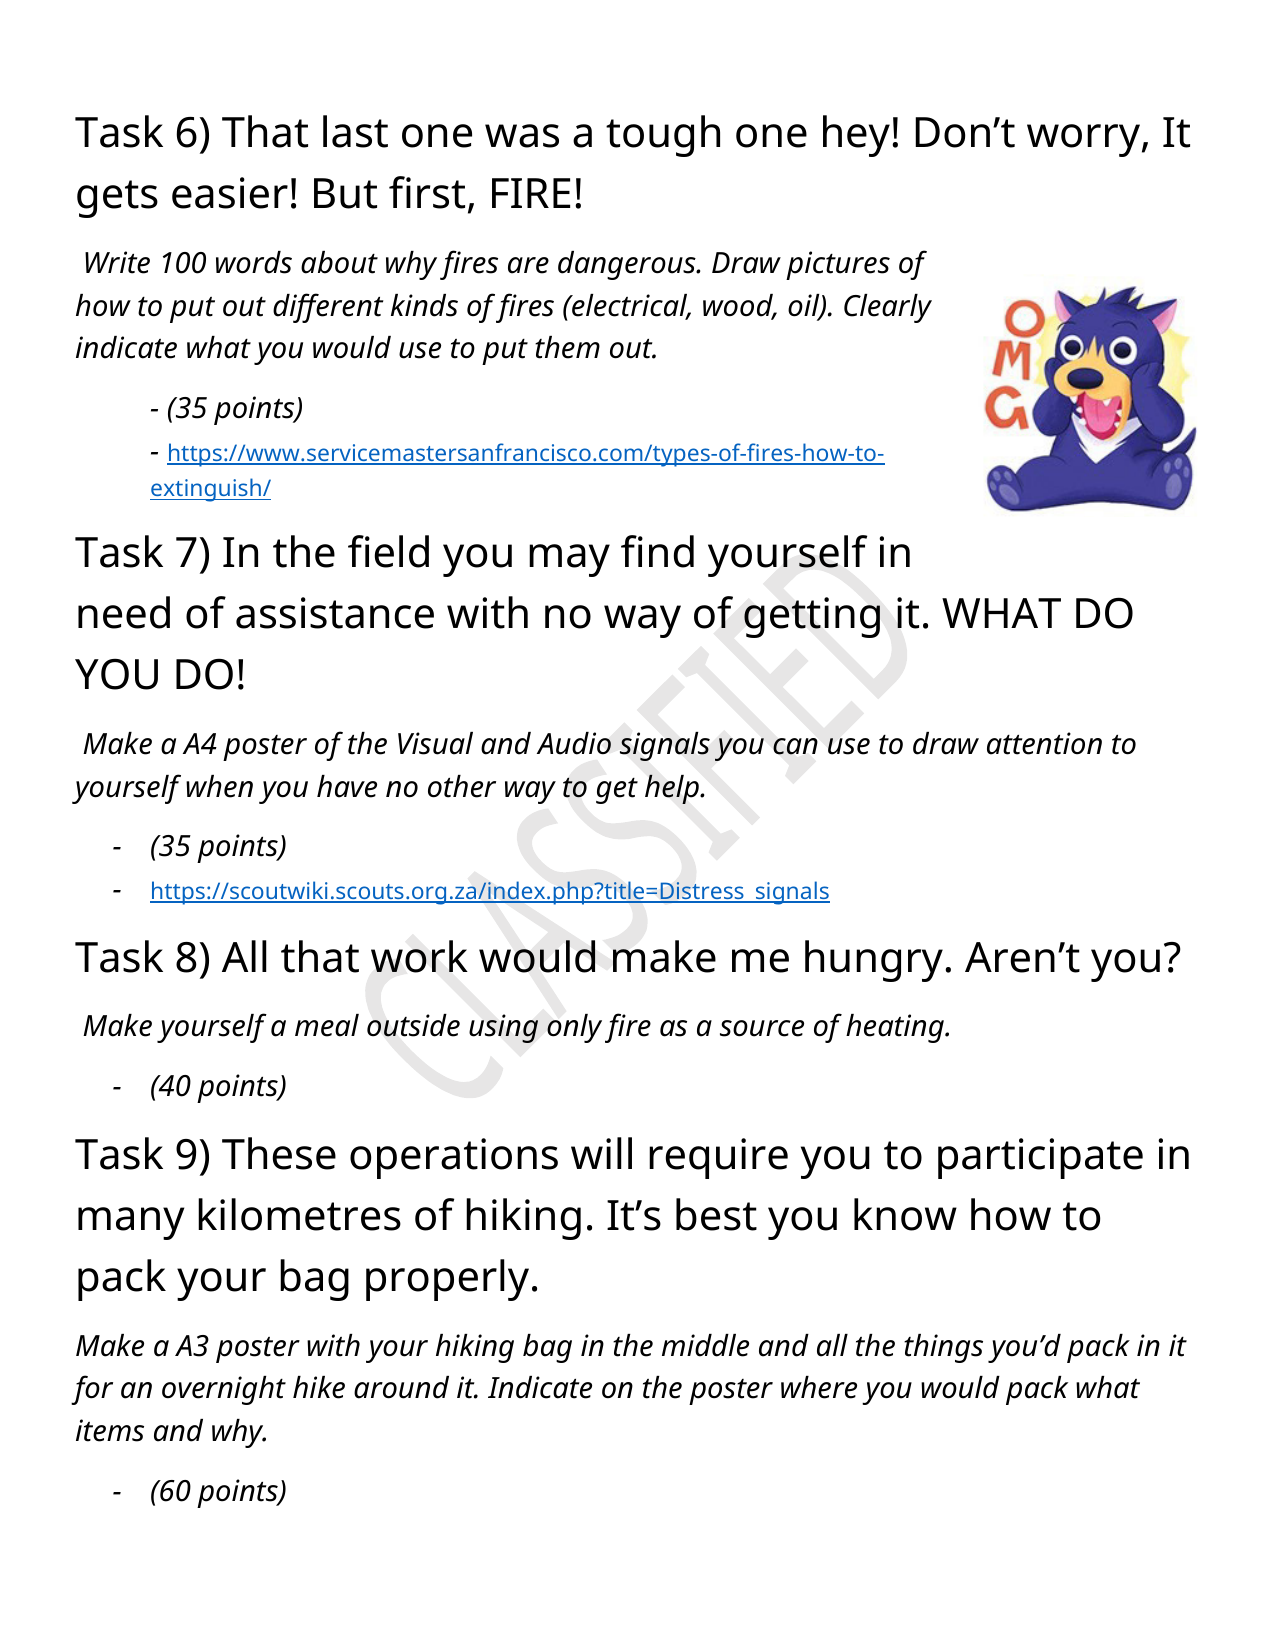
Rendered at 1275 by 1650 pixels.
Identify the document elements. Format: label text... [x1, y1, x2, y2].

text Task 9) These operations will require you to participate in many kilometres of hiking. It’s best you know how to pack your bag properly. [75, 1124, 1200, 1304]
list (60 points) [112, 1470, 1200, 1510]
text Make yourself a meal outside using only fire as a source of heating. [75, 1006, 1200, 1045]
text Make a A4 poster of the Visual and Audio signals you can use to draw attention to yourself when you have no other way to get help. [75, 723, 1200, 806]
picture [966, 274, 1197, 514]
list (35 points) [112, 825, 1200, 865]
text Write 100 words about why fires are dangerous. Draw pictures of how to put out different kinds of fires (electrical, wood, oil). Clearly indicate what you would use to put them out. [75, 242, 1200, 367]
text Make a A3 poster with your hiking bag in the middle and all the things you’d pack in it for an overnight hike around it. Indicate on the poster where you would pack what items and why. [75, 1325, 1200, 1450]
text Task 6) That last one was a tough one hey! Don’t worry, It gets easier! But first, FIRE! [75, 103, 1200, 221]
list - https://www.servicemastersanfrancisco.com/types-of-fires-how-to-extinguish/ [150, 430, 966, 503]
text Task 8) All that work would make me hungry. Aren’t you? [75, 928, 1200, 984]
list (40 points) [112, 1065, 1200, 1105]
list https://scoutwiki.scouts.org.za/index.php?title=Distress_signals [112, 868, 1200, 908]
list - (35 points) [150, 387, 966, 427]
text Task 7) In the field you may find yourself in need of assistance with no way of getting it. WHAT DO YOU DO! [75, 523, 1200, 702]
